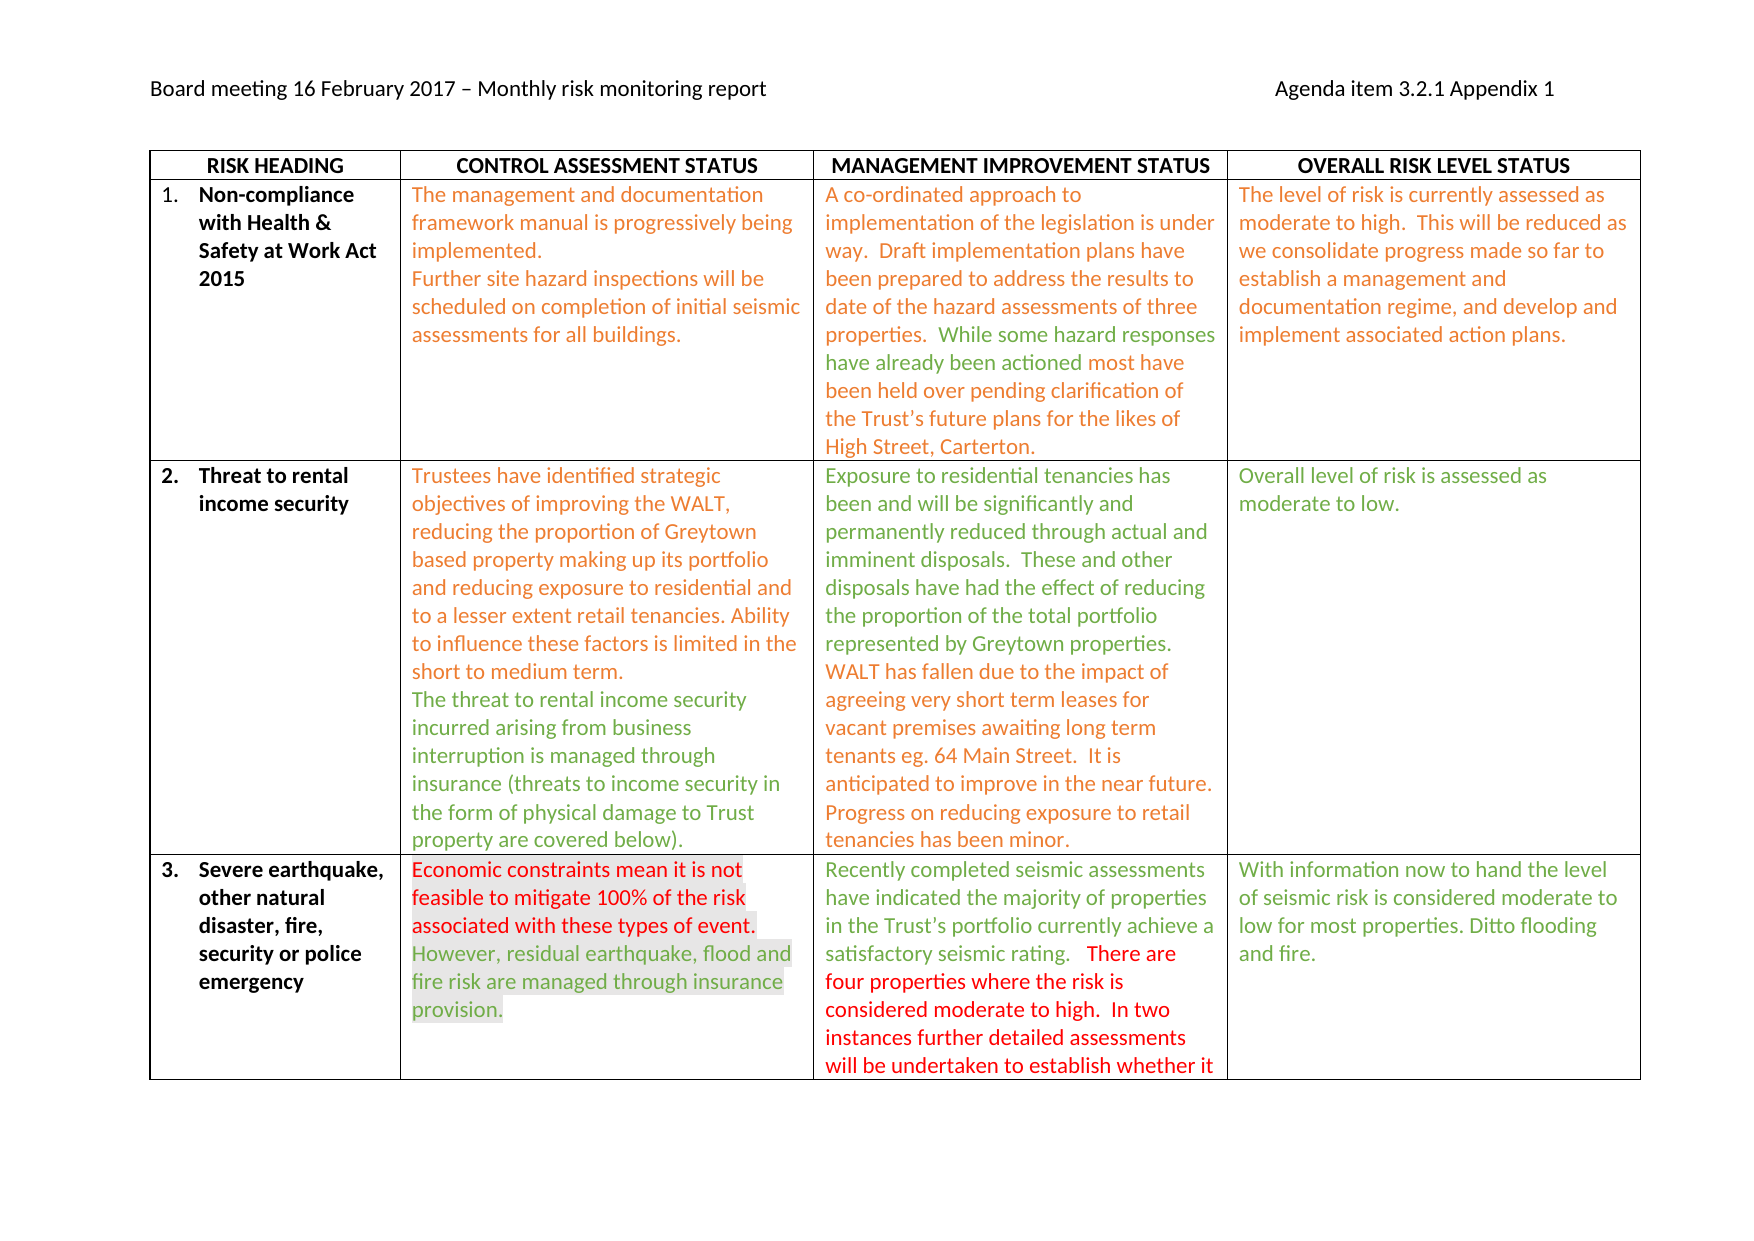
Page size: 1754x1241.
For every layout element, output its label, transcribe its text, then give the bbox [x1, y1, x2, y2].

table_cell Non-compliance with Health & Safety at Work Act 2015 [151, 180, 400, 460]
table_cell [814, 855, 1227, 1079]
table_header OVERALL RISK LEVEL STATUS [1228, 151, 1640, 179]
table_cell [151, 855, 400, 1079]
table_cell The level of risk is currently assessed as moderate to high. This will be reduced as we consolidate progress made so far to establish a management and documentation regime, and develop and implement associated action plans. [1228, 180, 1640, 460]
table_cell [401, 855, 813, 1079]
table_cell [1228, 855, 1640, 1079]
table_header RISK HEADING [151, 151, 400, 179]
table_cell Exposure to residential tenancies has been and will be significantly and permanently reduced through actual and imminent disposals. These and other disposals have had the effect of reducing the proportion of the total portfolio represented by Greytown properties. WALT has fallen due to the impact of agreeing very short term leases for vacant premises awaiting long term tenants eg. 64 Main Street. It is anticipated to improve in the near future. Progress on reducing exposure to retail tenancies has been minor. [814, 461, 1227, 854]
table_cell Trustees have identified strategic objectives of improving the WALT, reducing the proportion of Greytown based property making up its portfolio and reducing exposure to residential and to a lesser extent retail tenancies. Ability to influence these factors is limited in the short to medium term. The threat to rental income security incurred arising from business interruption is managed through insurance (threats to income security in the form of physical damage to Trust property are covered below). [401, 461, 813, 854]
table_cell Threat to rental income security [151, 461, 400, 854]
table_header MANAGEMENT IMPROVEMENT STATUS [814, 151, 1227, 179]
table_header CONTROL ASSESSMENT STATUS [401, 151, 813, 179]
table_cell Overall level of risk is assessed as moderate to low. [1228, 461, 1640, 854]
table_cell A co-ordinated approach to implementation of the legislation is under way. Draft implementation plans have been prepared to address the results to date of the hazard assessments of three properties. While some hazard responses have already been actioned most have been held over pending clarification of the Trust’s future plans for the likes of High Street, Carterton. [814, 180, 1227, 460]
table_cell The management and documentation framework manual is progressively being implemented. Further site hazard inspections will be scheduled on completion of initial seismic assessments for all buildings. [401, 180, 813, 460]
